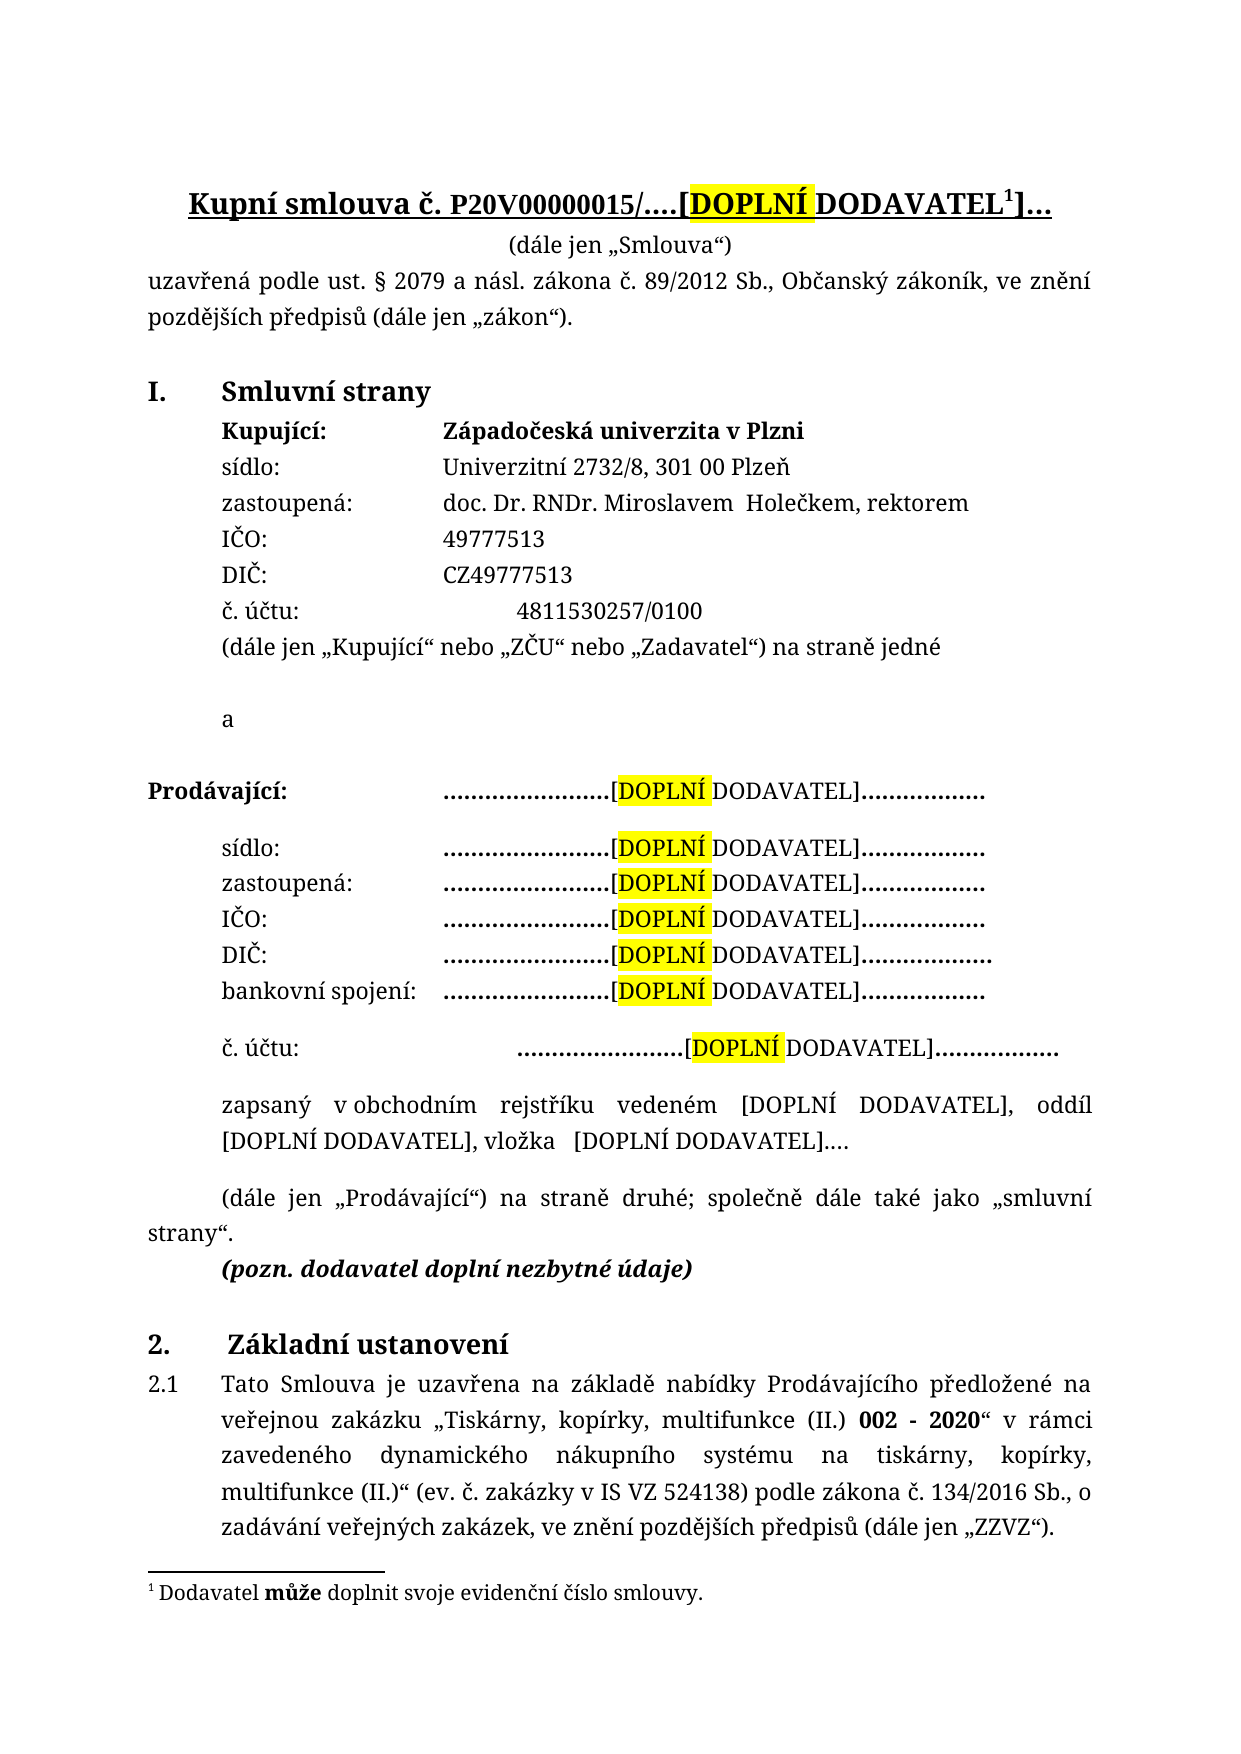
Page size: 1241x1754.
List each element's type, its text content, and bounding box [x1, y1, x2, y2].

text bankovní spojení: ……………………[DOPLNÍ DODAVATEL]……………… [712, 975, 1093, 1006]
text IČO: 49777513 [221, 523, 1093, 554]
text č. účtu: ……………………[DOPLNÍ DODAVATEL]……………… [221, 1032, 692, 1063]
text sídlo: ……………………[DOPLNÍ DODAVATEL]……………… [221, 831, 618, 863]
text (dále jen „Kupující“ nebo „ZČU“ nebo „Zadavatel“) na straně jedné [221, 631, 1093, 662]
text I. Smluvní strany [148, 373, 1093, 410]
text (dále jen „Prodávající“) na straně druhé; společně dále také jako „smluvní strany“. [148, 1181, 1093, 1249]
text zastoupená: ……………………[DOPLNÍ DODAVATEL]……………… [221, 867, 1093, 899]
text Kupní smlouva č. P20V00000015/....[DOPLNÍ DODAVATEL]… [148, 183, 1093, 223]
text sídlo: ……………………[DOPLNÍ DODAVATEL]……………… [712, 831, 1093, 863]
text IČO: ……………………[DOPLNÍ DODAVATEL]……………… [221, 903, 618, 934]
text DIČ: CZ49777513 [221, 559, 1093, 590]
text Kupující: Západočeská univerzita v Plzni [221, 415, 1093, 447]
text DIČ: ……………………[DOPLNÍ DODAVATEL]………………. [221, 939, 618, 971]
text č. účtu: 4811530257/0100 [221, 595, 1093, 626]
text a [221, 703, 1093, 734]
text zastoupená: doc. Dr. RNDr. Miroslavem Holečkem, rektorem [221, 487, 1093, 518]
text (dále jen „Smlouva“) [148, 229, 1093, 260]
text sídlo: Univerzitní 2732/8, 301 00 Plzeň [221, 451, 1093, 482]
text IČO: ……………………[DOPLNÍ DODAVATEL]……………… [712, 903, 1093, 934]
text Prodávající: ……………………[DOPLNÍ DODAVATEL]……………… [148, 775, 618, 806]
text č. účtu: ……………………[DOPLNÍ DODAVATEL]……………… [785, 1032, 1093, 1063]
text DIČ: ……………………[DOPLNÍ DODAVATEL]………………. [712, 939, 1093, 971]
text (pozn. dodavatel doplní nezbytné údaje) [148, 1253, 1093, 1284]
text bankovní spojení: ……………………[DOPLNÍ DODAVATEL]……………… [148, 975, 618, 1006]
text zapsaný v obchodním rejstříku vedeném [DOPLNÍ DODAVATEL], oddíl [DOPLNÍ DODAVATEL], vložka [DOPLNÍ DODAVATEL].… [221, 1089, 1093, 1156]
text 2.1 Tato Smlouva je uzavřena na základě nabídky Prodávajícího předložené na veřejnou zakázku „Tiskárny, kopírky, multifunkce (II.) 002 - 2020“ v rámci zavedeného dynamického nákupního systému na tiskárny, kopírky, multifunkce (II.)“ (ev. č. zakázky v IS VZ 524138) podle zákona č. 134/2016 Sb., o zadávání veřejných zakázek, ve znění pozdějších předpisů (dále jen „ZZVZ“). [148, 1368, 1093, 1543]
text Prodávající: ……………………[DOPLNÍ DODAVATEL]……………… [712, 775, 1093, 806]
text uzavřená podle ust. § 2079 a násl. zákona č. 89/2012 Sb., Občanský zákoník, ve znění pozdějších předpisů (dále jen „zákon“). [148, 265, 1093, 332]
text 2. Základní ustanovení [148, 1325, 1093, 1362]
